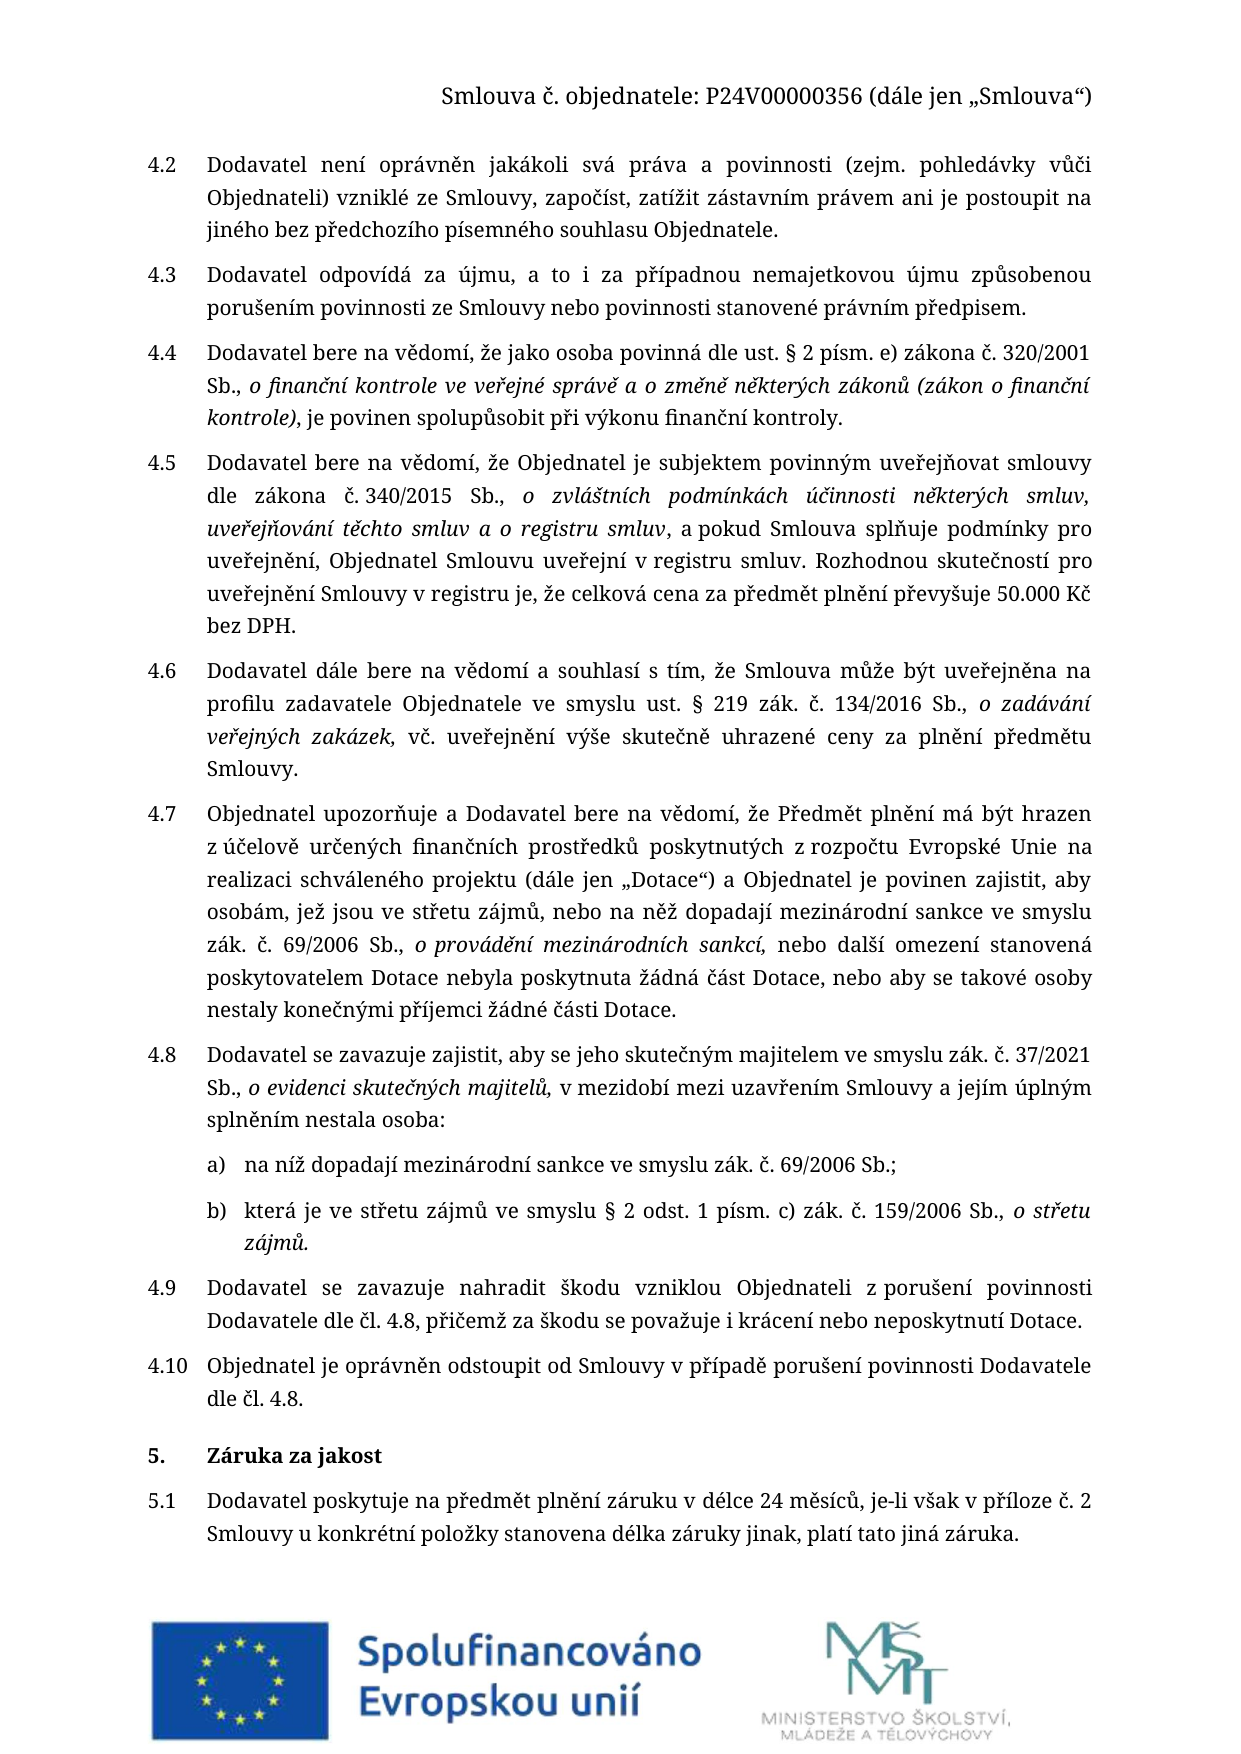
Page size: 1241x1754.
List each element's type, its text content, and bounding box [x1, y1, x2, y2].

list Dodavatel poskytuje na předmět plnění záruku v délce 24 měsíců, je-li však v příloze č. 2 Smlouvy u konkrétní položky stanovena délka záruky jinak, platí tato jiná záruka. [148, 1486, 1093, 1547]
list Dodavatel dále bere na vědomí a souhlasí s tím, že Smlouva může být uveřejněna na profilu zadavatele Objednatele ve smyslu ust. § 219 zák. č. 134/2016 Sb., o zadávání veřejných zakázek, vč. uveřejnění výše skutečně uhrazené ceny za plnění předmětu Smlouvy. [148, 657, 1093, 783]
list Dodavatel není oprávněn jakákoli svá práva a povinnosti (zejm. pohledávky vůči Objednateli) vzniklé ze Smlouvy, započíst, zatížit zástavním právem ani je postoupit na jiného bez předchozího písemného souhlasu Objednatele. [148, 150, 1093, 244]
list Dodavatel bere na vědomí, že jako osoba povinná dle ust. § 2 písm. e) zákona č. 320/2001 Sb., o finanční kontrole ve veřejné správě a o změně některých zákonů (zákon o finanční kontrole), je povinen spolupůsobit při výkonu finanční kontroly. [148, 338, 1093, 432]
list Objednatel upozorňuje a Dodavatel bere na vědomí, že Předmět plnění má být hrazen z účelově určených finančních prostředků poskytnutých z rozpočtu Evropské Unie na realizaci schváleného projektu (dále jen „Dotace“) a Objednatel je povinen zajistit, aby osobám, jež jsou ve střetu zájmů, nebo na něž dopadají mezinárodní sankce ve smyslu zák. č. 69/2006 Sb., o provádění mezinárodních sankcí, nebo další omezení stanovená poskytovatelem Dotace nebyla poskytnuta žádná část Dotace, nebo aby se takové osoby nestaly konečnými příjemci žádné části Dotace. [148, 799, 1093, 1024]
list Záruka za jakost [148, 1441, 1093, 1470]
list Dodavatel se zavazuje nahradit škodu vzniklou Objednateli z porušení povinnosti Dodavatele dle čl. 4.8, přičemž za škodu se považuje i krácení nebo neposkytnutí Dotace. [148, 1273, 1093, 1334]
list Dodavatel odpovídá za újmu, a to i za případnou nemajetkovou újmu způsobenou porušením povinnosti ze Smlouvy nebo povinnosti stanovené právním předpisem. [148, 261, 1093, 322]
list Dodavatel bere na vědomí, že Objednatel je subjektem povinným uveřejňovat smlouvy dle zákona č. 340/2015 Sb., o zvláštních podmínkách účinnosti některých smluv, uveřejňování těchto smluv a o registru smluv, a pokud Smlouva splňuje podmínky pro uveřejnění, Objednatel Smlouvu uveřejní v registru smluv. Rozhodnou skutečností pro uveřejnění Smlouvy v registru je, že celková cena za předmět plnění převyšuje 50.000 Kč bez DPH. [148, 448, 1093, 640]
list na níž dopadají mezinárodní sankce ve smyslu zák. č. 69/2006 Sb.; [207, 1151, 1093, 1179]
list Dodavatel se zavazuje zajistit, aby se jeho skutečným majitelem ve smyslu zák. č. 37/2021 Sb., o evidenci skutečných majitelů, v mezidobí mezi uzavřením Smlouvy a jejím úplným splněním nestala osoba: [148, 1040, 1093, 1134]
picture [147, 1617, 1012, 1746]
list která je ve střetu zájmů ve smyslu § 2 odst. 1 písm. c) zák. č. 159/2006 Sb., o střetu zájmů. [207, 1196, 1093, 1257]
list Objednatel je oprávněn odstoupit od Smlouvy v případě porušení povinnosti Dodavatele dle čl. 4.8. [148, 1351, 1093, 1412]
